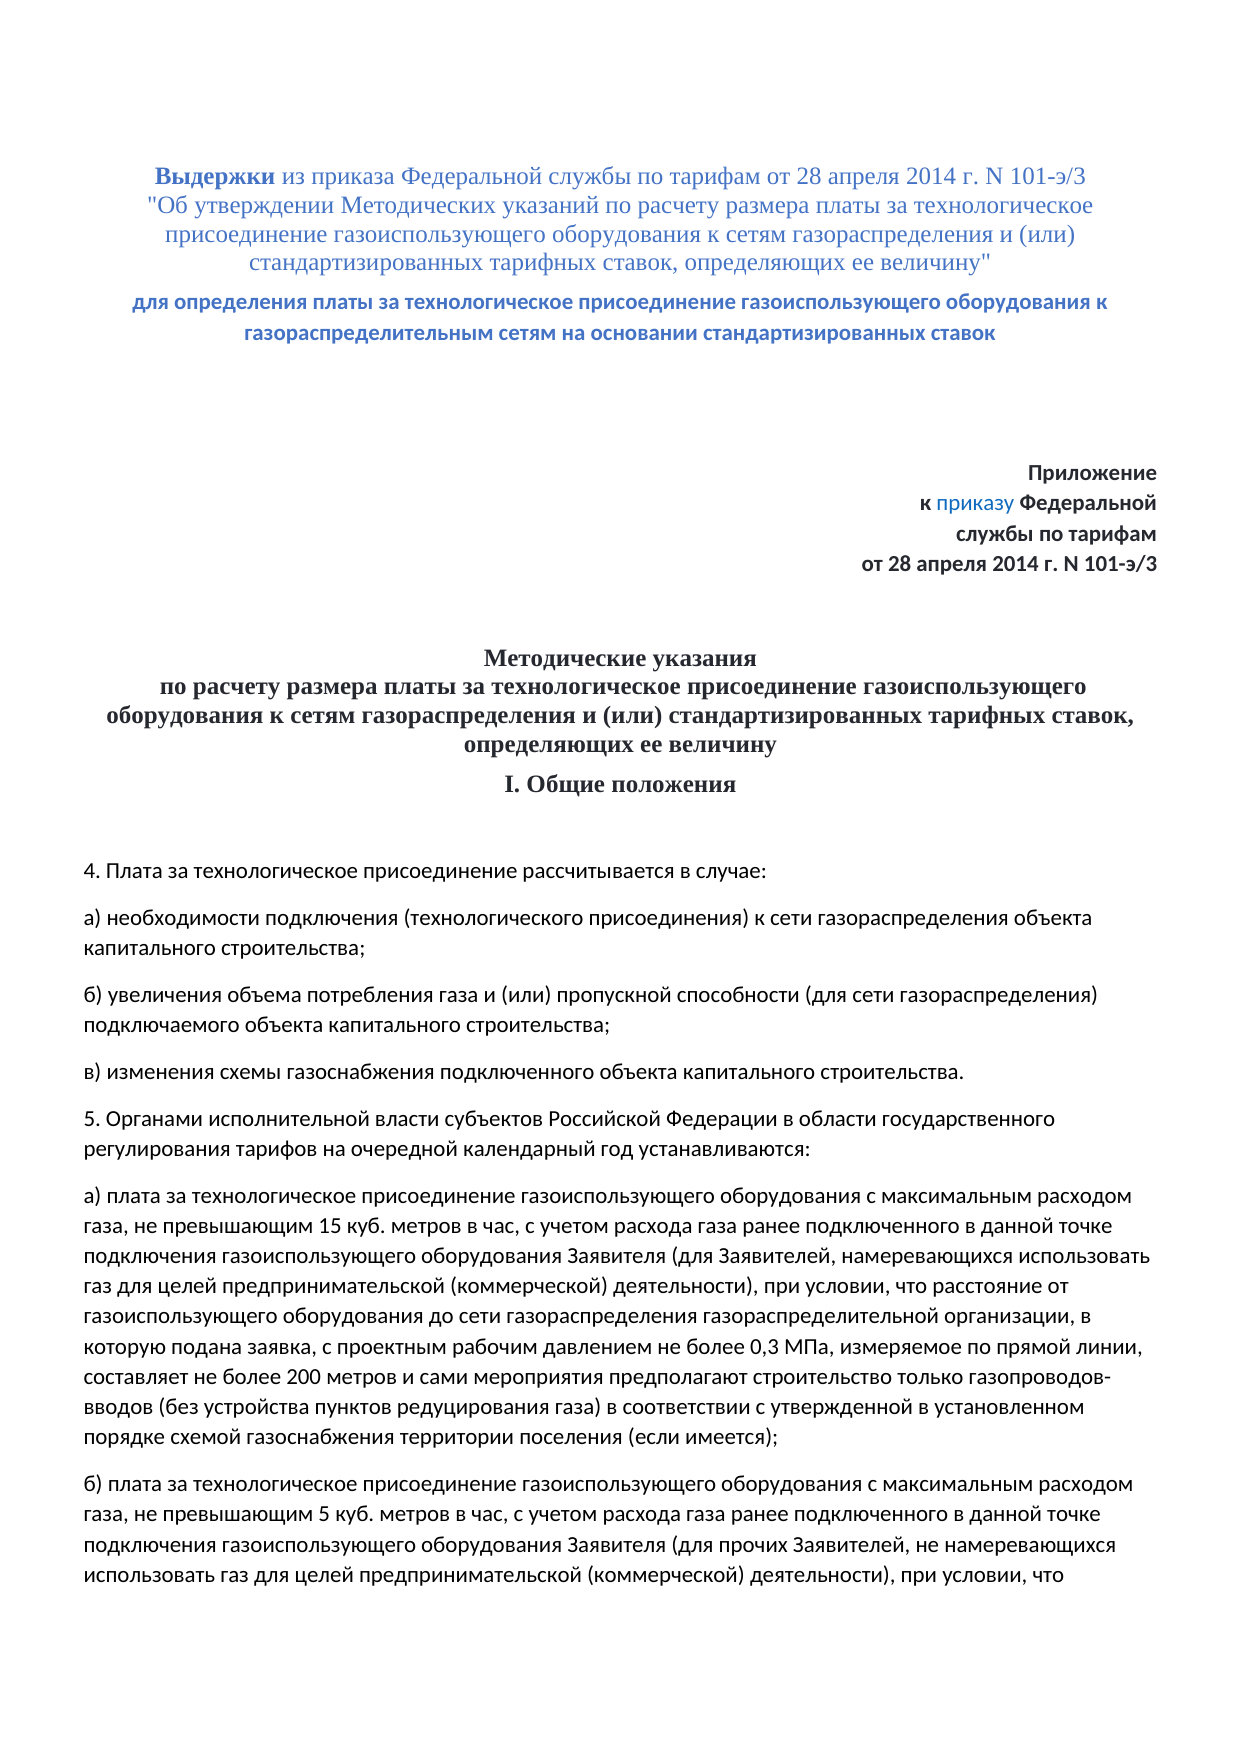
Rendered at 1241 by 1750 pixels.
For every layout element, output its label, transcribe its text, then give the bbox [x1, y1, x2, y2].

text 5. Органами исполнительной власти субъектов Российской Федерации в области государственного регулирования тарифов на очередной календарный год устанавливаются: [83, 1104, 1157, 1162]
text для определения платы за технологическое присоединение газоиспользующего оборудования к газораспределительным сетям на основании стандартизированных ставок [83, 287, 1157, 346]
subtitle Выдержки из приказа Федеральной службы по тарифам от 28 апреля 2014 г. N 101-э/3 "Об утверждении Методических указаний по расчету размера платы за технологическое присоединение газоиспользующего оборудования к сетям газораспределения и (или) стандартизированных тарифных ставок, определяющих ее величину" [83, 161, 1157, 276]
text Приложение к приказу Федеральной службы по тарифам от 28 апреля 2014 г. N 101-э/3 [83, 458, 1157, 577]
text а) плата за технологическое присоединение газоиспользующего оборудования с максимальным расходом газа, не превышающим 15 куб. метров в час, с учетом расхода газа ранее подключенного в данной точке подключения газоиспользующего оборудования Заявителя (для Заявителей, намеревающихся использовать газ для целей предпринимательской (коммерческой) деятельности), при условии, что расстояние от газоиспользующего оборудования до сети газораспределения газораспределительной организации, в которую подана заявка, с проектным рабочим давлением не более 0,3 МПа, измеряемое по прямой линии, составляет не более 200 метров и сами мероприятия предполагают строительство только газопроводов-вводов (без устройства пунктов редуцирования газа) в соответствии с утвержденной в установленном порядке схемой газоснабжения территории поселения (если имеется); [83, 1181, 1157, 1451]
text а) необходимости подключения (технологического присоединения) к сети газораспределения объекта капитального строительства; [83, 903, 1157, 961]
text в) изменения схемы газоснабжения подключенного объекта капитального строительства. [83, 1057, 1157, 1085]
subtitle I. Общие положения [83, 769, 1157, 798]
subtitle Методические указания по расчету размера платы за технологическое присоединение газоиспользующего оборудования к сетям газораспределения и (или) стандартизированных тарифных ставок, определяющих ее величину [83, 643, 1157, 758]
text 4. Плата за технологическое присоединение рассчитывается в случае: [83, 856, 1157, 884]
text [83, 1469, 1157, 1588]
text б) увеличения объема потребления газа и (или) пропускной способности (для сети газораспределения) подключаемого объекта капитального строительства; [83, 980, 1157, 1038]
